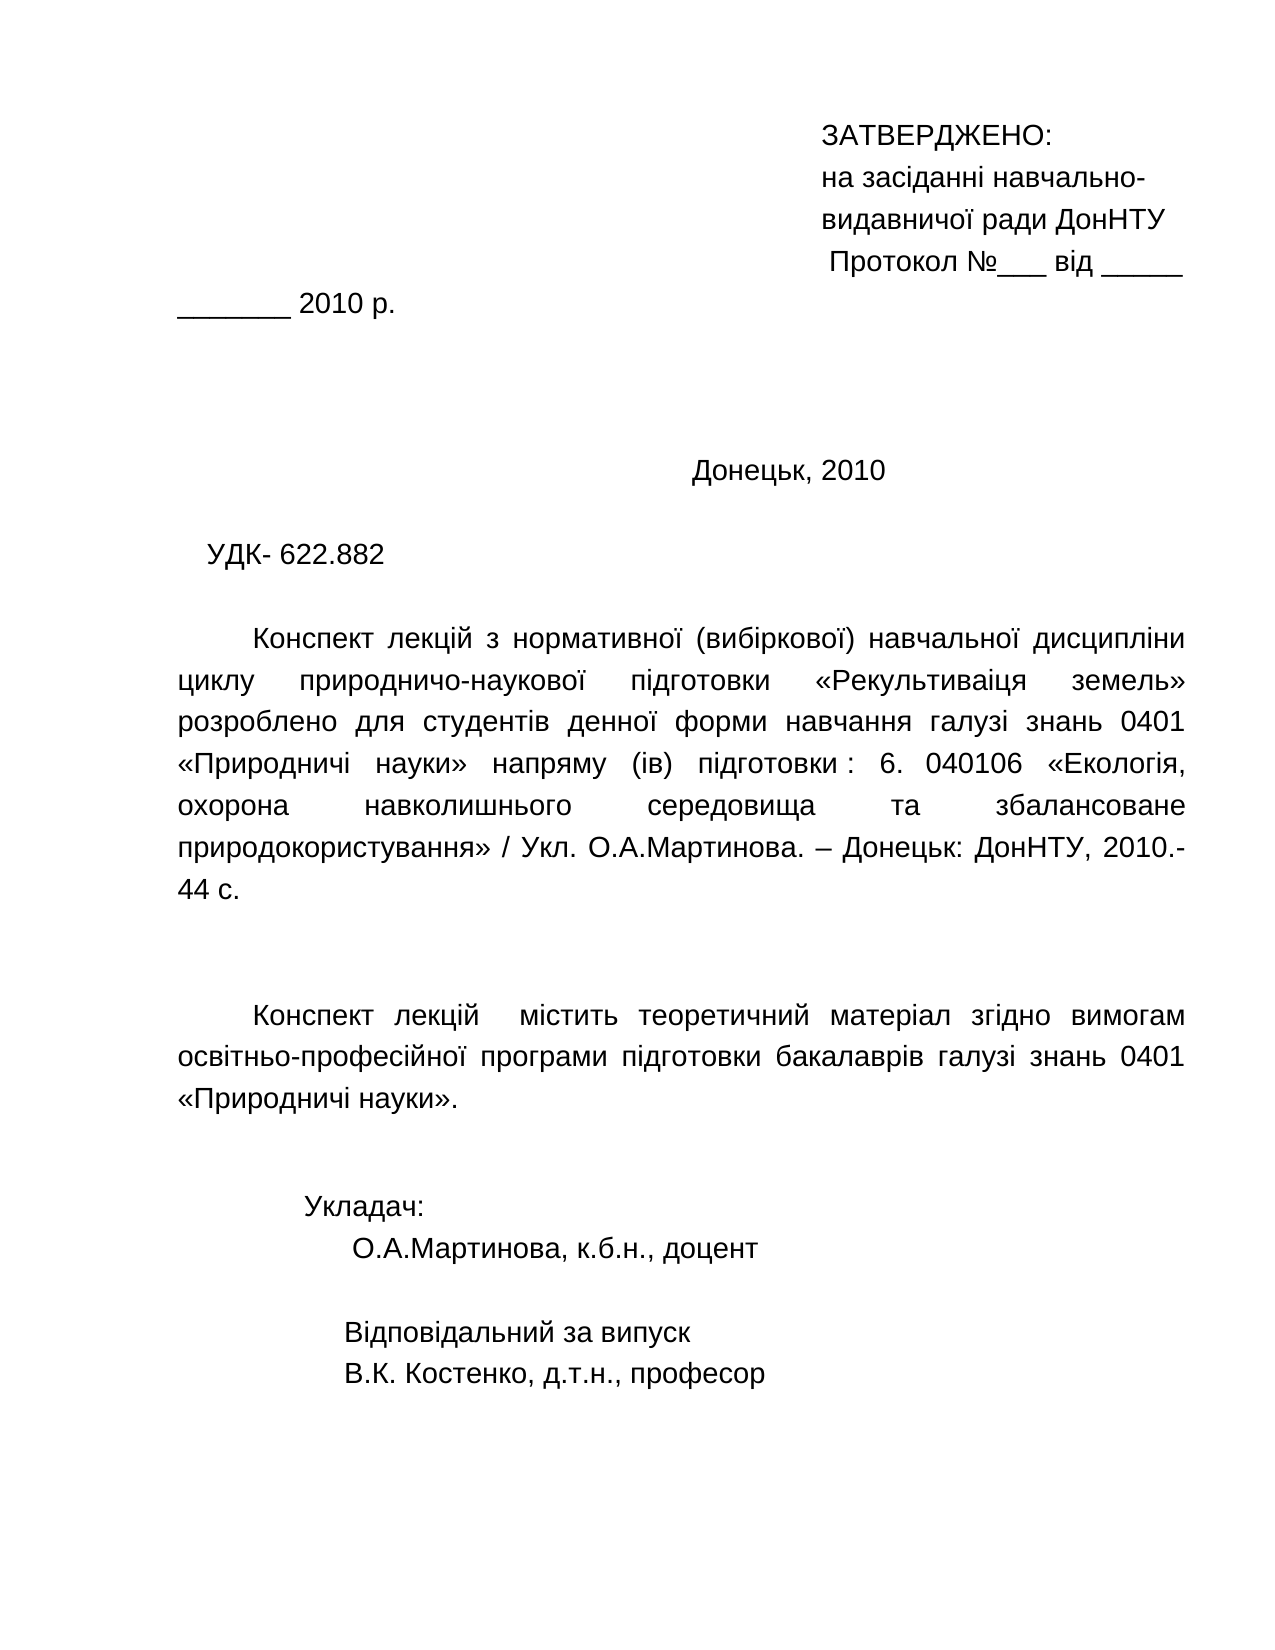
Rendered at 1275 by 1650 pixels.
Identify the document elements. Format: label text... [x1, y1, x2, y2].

text ЗАТВЕРДЖЕНО: [177, 118, 1186, 152]
text О.А.Мартинова, к.б.н., доцент [177, 1231, 1186, 1264]
text Укладач: [177, 1189, 1186, 1222]
text Конспект лекцій з нормативної (вибіркової) навчальної дисципліни циклу природничо-наукової підготовки «Рекультиваіця земель» розроблено для студентів денної форми навчання галузі знань 0401 «Природничі науки» напряму (ів) підготовки : 6. 040106 «Екологія, охорона навколишнього середовища та збалансоване природокористування» / Укл. О.А.Мартинова. – Донецьк: ДонНТУ, 2010.- 44 с. [177, 621, 1186, 905]
text видавничої ради ДонНТУ [177, 202, 1186, 235]
text Конспект лекцій містить теоретичний матеріал згідно вимогам освітньо-професійної програми підготовки бакалаврів галузі знань 0401 «Природничі науки». [177, 997, 1186, 1115]
text Протокол №___ від _____ _______ 2010 р. [177, 244, 1186, 319]
text УДК- 622.882 [177, 537, 1186, 570]
text В.К. Костенко, д.т.н., професор [177, 1356, 1186, 1390]
text Донецьк, 2010 [177, 453, 1186, 487]
text Відповідальний за випуск [177, 1314, 1186, 1348]
text на засіданні навчально- [177, 160, 1186, 193]
